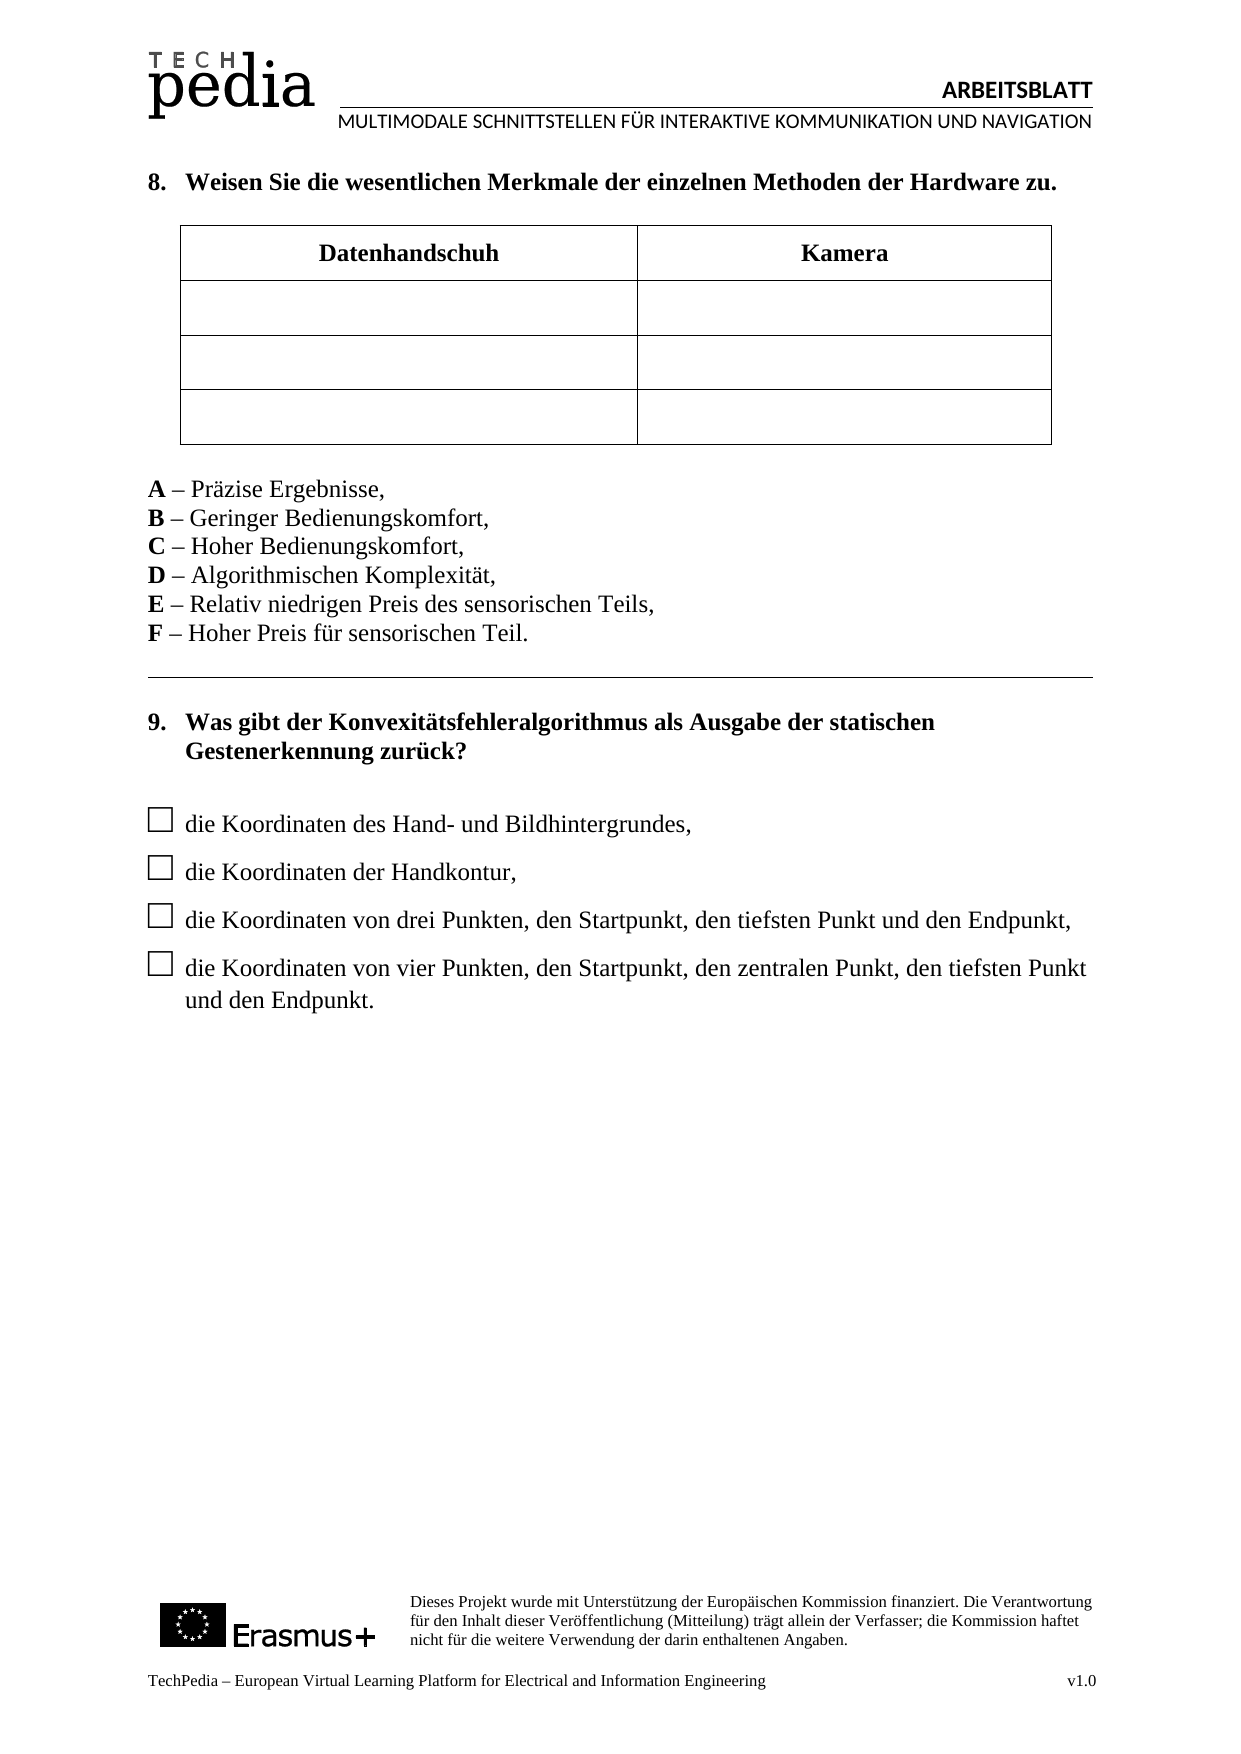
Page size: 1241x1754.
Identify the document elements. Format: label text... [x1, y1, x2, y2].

text D – Algorithmischen Komplexität, [148, 560, 1093, 589]
text □ die Koordinaten der Handkontur, [148, 841, 1093, 889]
text B – Geringer Bedienungskomfort, [148, 503, 1093, 531]
table_cell [181, 281, 637, 334]
table_cell [181, 390, 637, 444]
text Weisen Sie die wesentlichen Merkmale der einzelnen Methoden der Hardware zu. [148, 167, 1093, 196]
table_cell [638, 336, 1051, 389]
text Was gibt der Konvexitätsfehleralgorithmus als Ausgabe der statischen Gestenerkennung zurück? [148, 707, 1093, 764]
text F – Hoher Preis für sensorischen Teil. [148, 618, 1093, 646]
text A – Präzise Ergebnisse, [148, 474, 1093, 503]
table_header Kamera [638, 226, 1051, 280]
table_cell [638, 390, 1051, 444]
text □ die Koordinaten von vier Punkten, den Startpunkt, den zentralen Punkt, den tiefsten Punkt und den Endpunkt. [148, 937, 1093, 1014]
text C – Hoher Bedienungskomfort, [148, 531, 1093, 560]
table_cell [181, 336, 637, 389]
table_header Datenhandschuh [181, 226, 637, 280]
text □ die Koordinaten von drei Punkten, den Startpunkt, den tiefsten Punkt und den Endpunkt, [148, 889, 1093, 937]
text E – Relativ niedrigen Preis des sensorischen Teils, [148, 589, 1093, 618]
table_cell [638, 281, 1051, 334]
text □ die Koordinaten des Hand- und Bildhintergrundes, [148, 793, 1093, 841]
